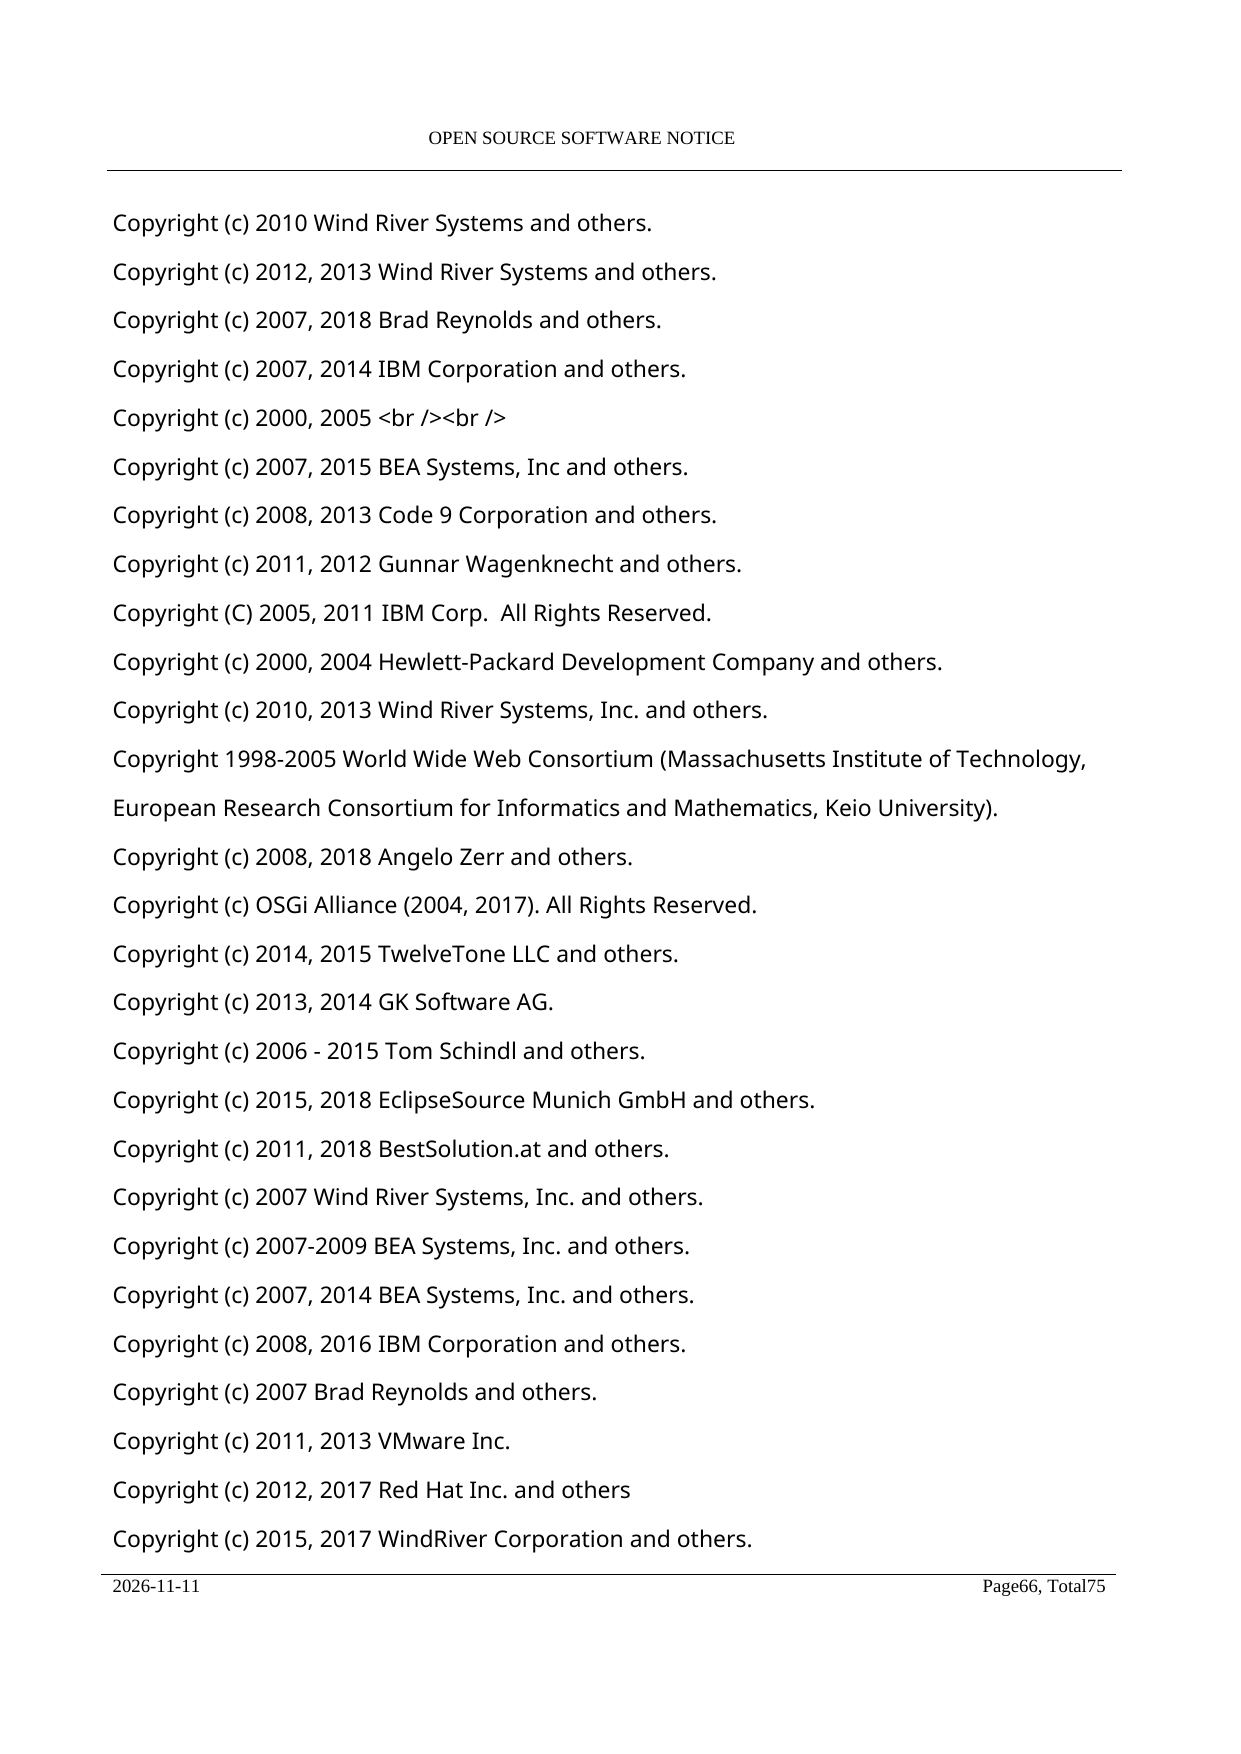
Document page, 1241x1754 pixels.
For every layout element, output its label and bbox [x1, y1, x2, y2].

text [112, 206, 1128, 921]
text [112, 937, 1128, 1554]
